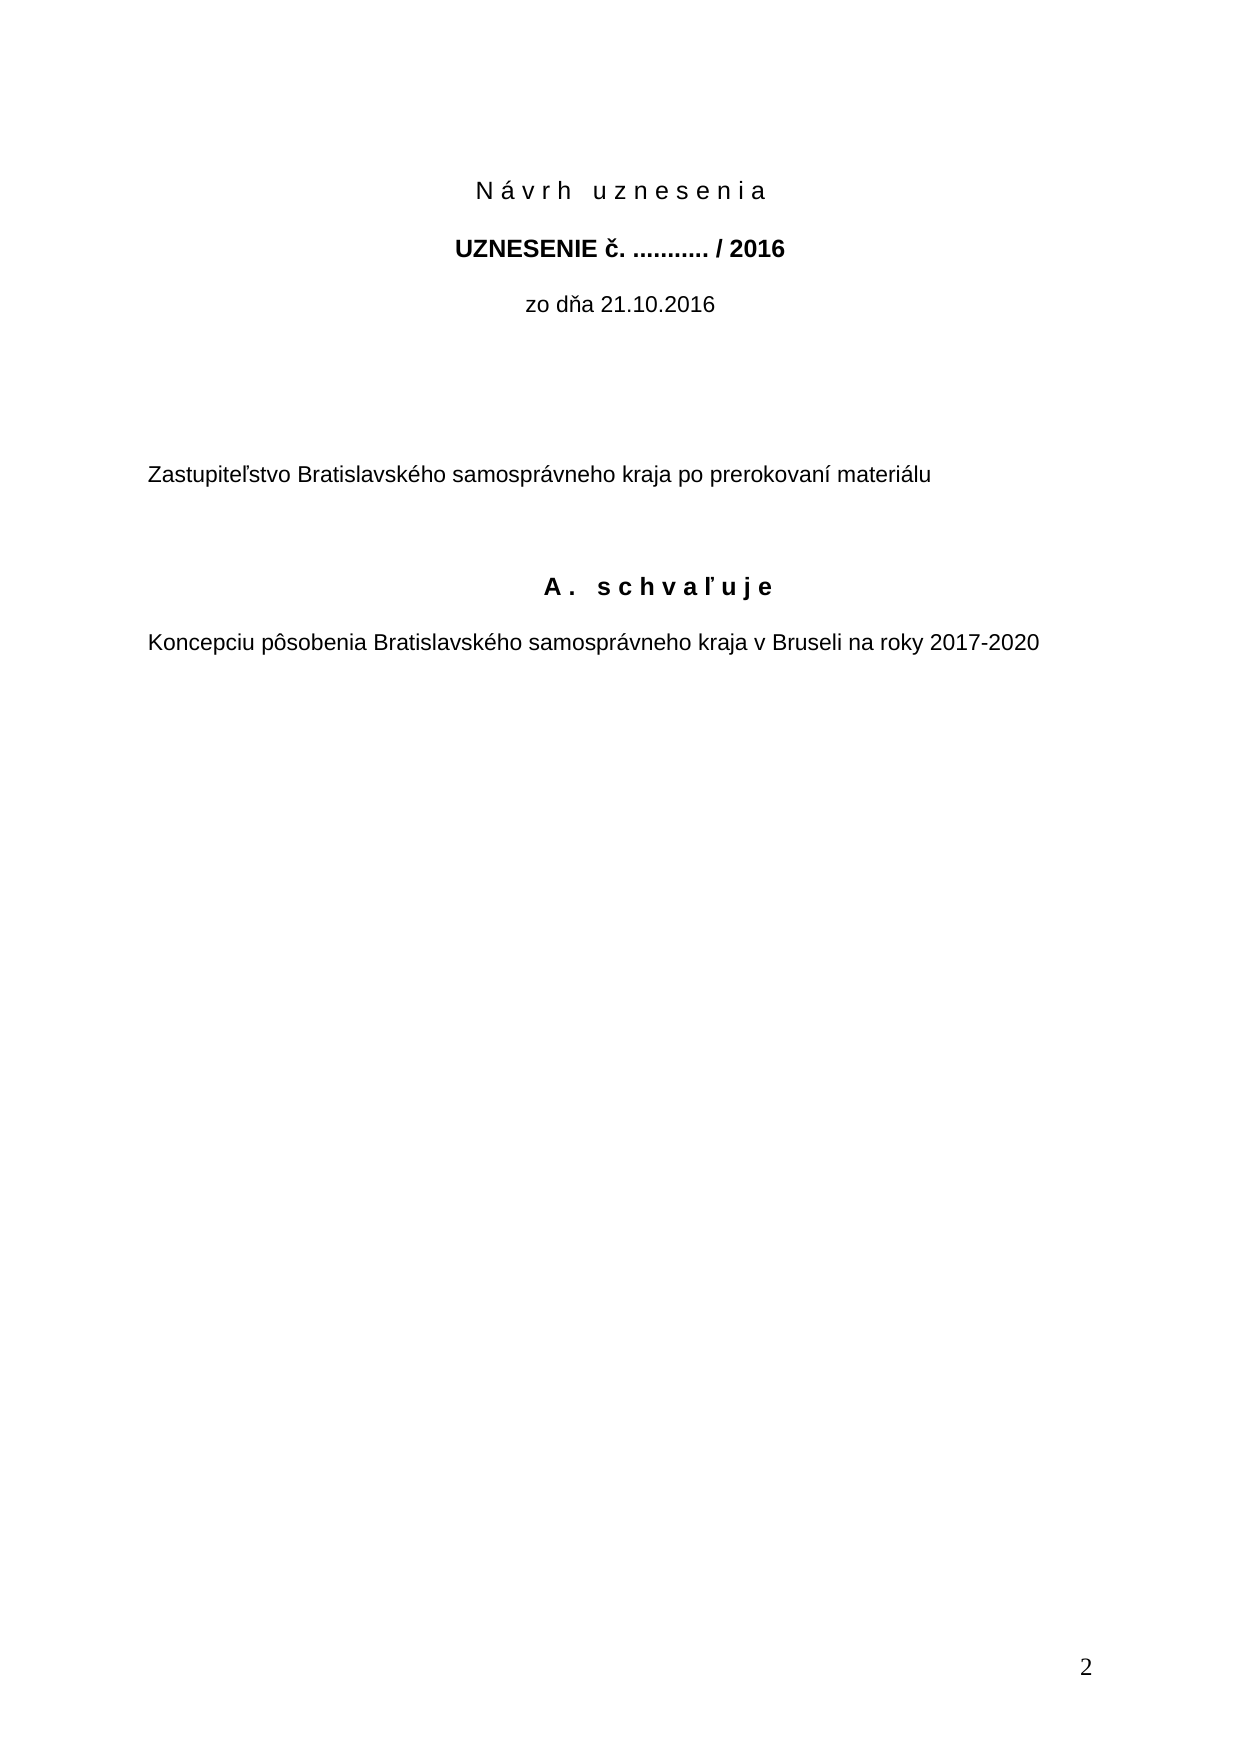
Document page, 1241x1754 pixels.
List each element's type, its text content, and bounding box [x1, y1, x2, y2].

text zo dňa 21.10.2016 [148, 291, 1093, 318]
text UZNESENIE č. ........... / 2016 [148, 234, 1093, 263]
text Koncepciu pôsobenia Bratislavského samosprávneho kraja v Bruseli na roky 2017-2020 [148, 629, 1093, 656]
text A. schvaľuje [223, 572, 1093, 600]
text Návrh uznesenia [148, 176, 1093, 205]
text Zastupiteľstvo Bratislavského samosprávneho kraja po prerokovaní materiálu [148, 461, 1093, 488]
